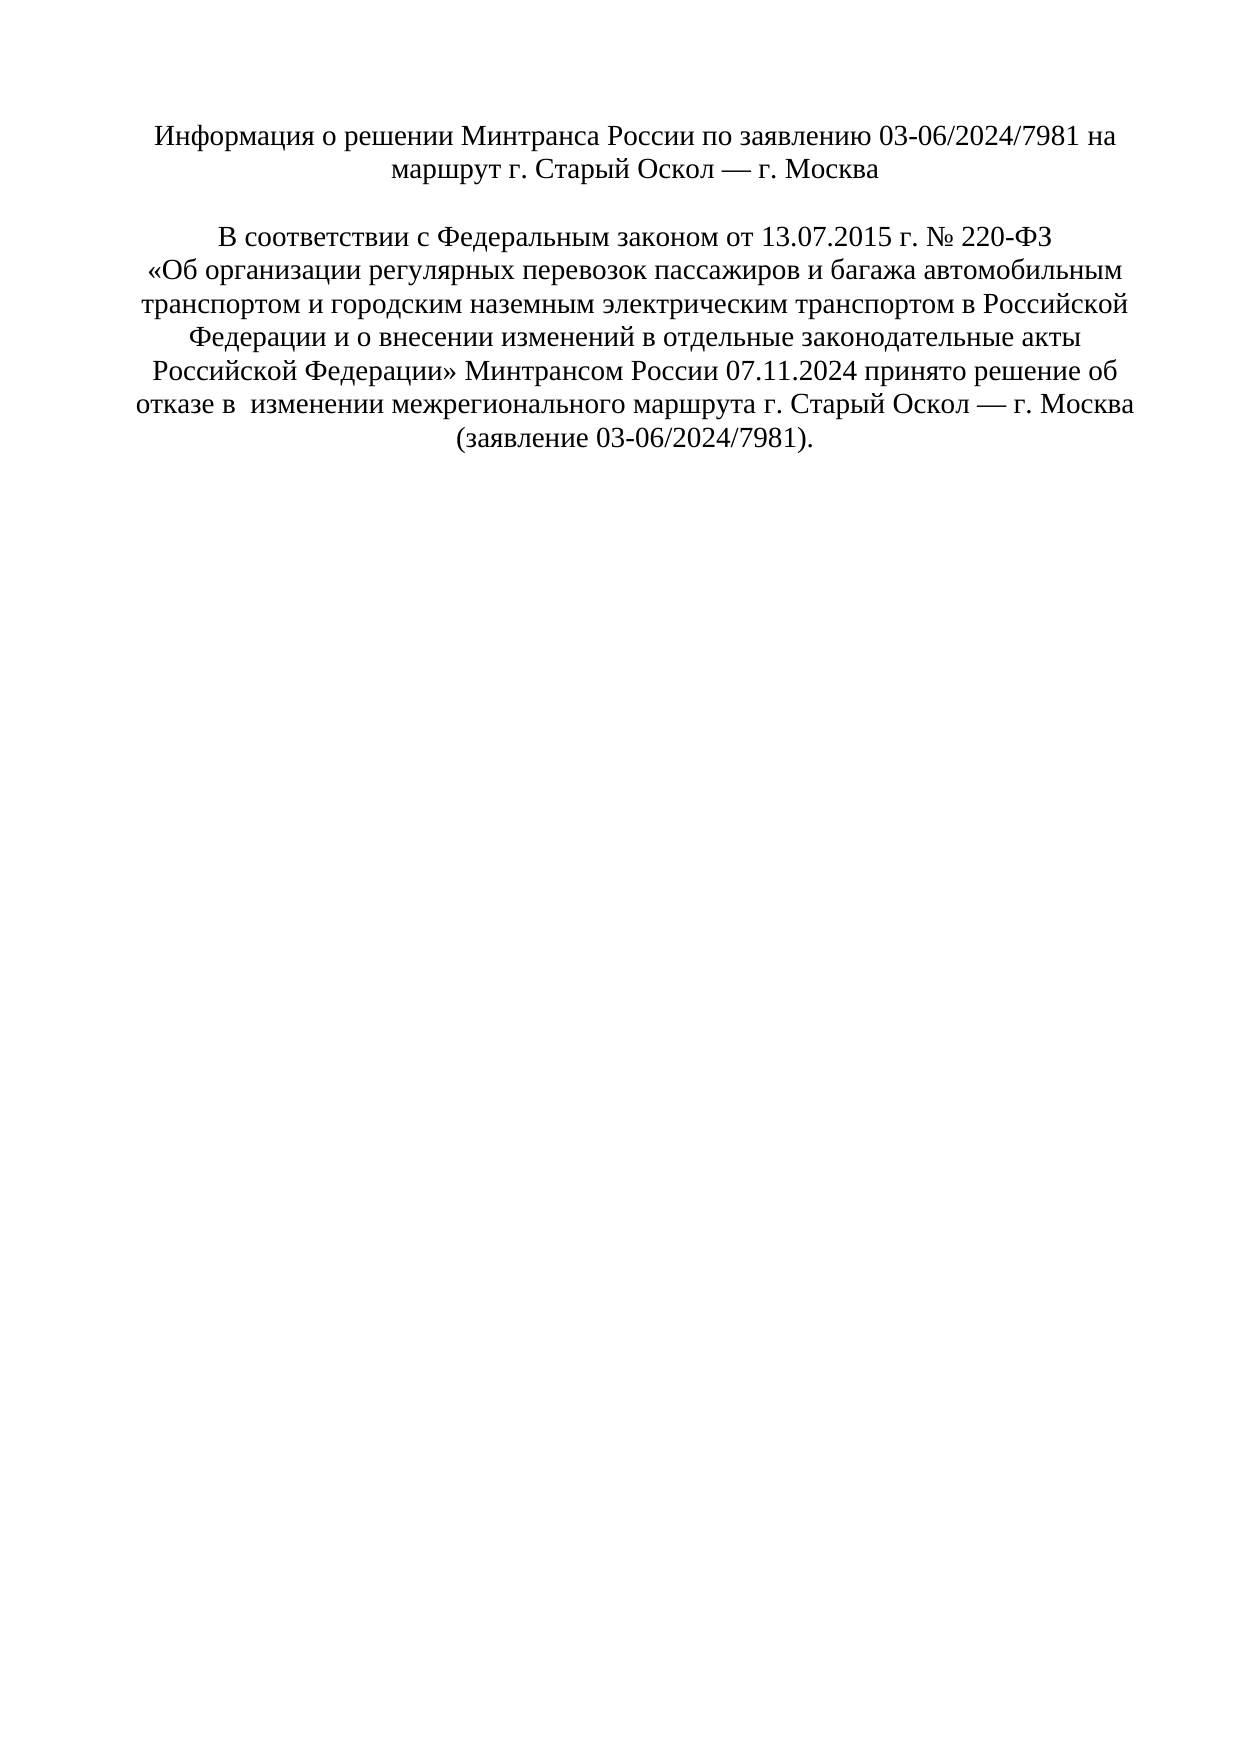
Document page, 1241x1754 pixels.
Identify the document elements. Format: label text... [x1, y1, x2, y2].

text В соответствии с Федеральным законом от 13.07.2015 г. № 220-ФЗ «Об организации регулярных перевозок пассажиров и багажа автомобильным транспортом и городским наземным электрическим транспортом в Российской Федерации и о внесении изменений в отдельные законодательные акты Российской Федерации» Минтрансом России 07.11.2024 принято решение об отказе в изменении межрегионального маршрута г. Старый Оскол — г. Москва (заявление 03-06/2024/7981). [118, 219, 1152, 453]
text Информация о решении Минтранса России по заявлению 03-06/2024/7981 на маршрут г. Старый Оскол — г. Москва [118, 118, 1152, 185]
